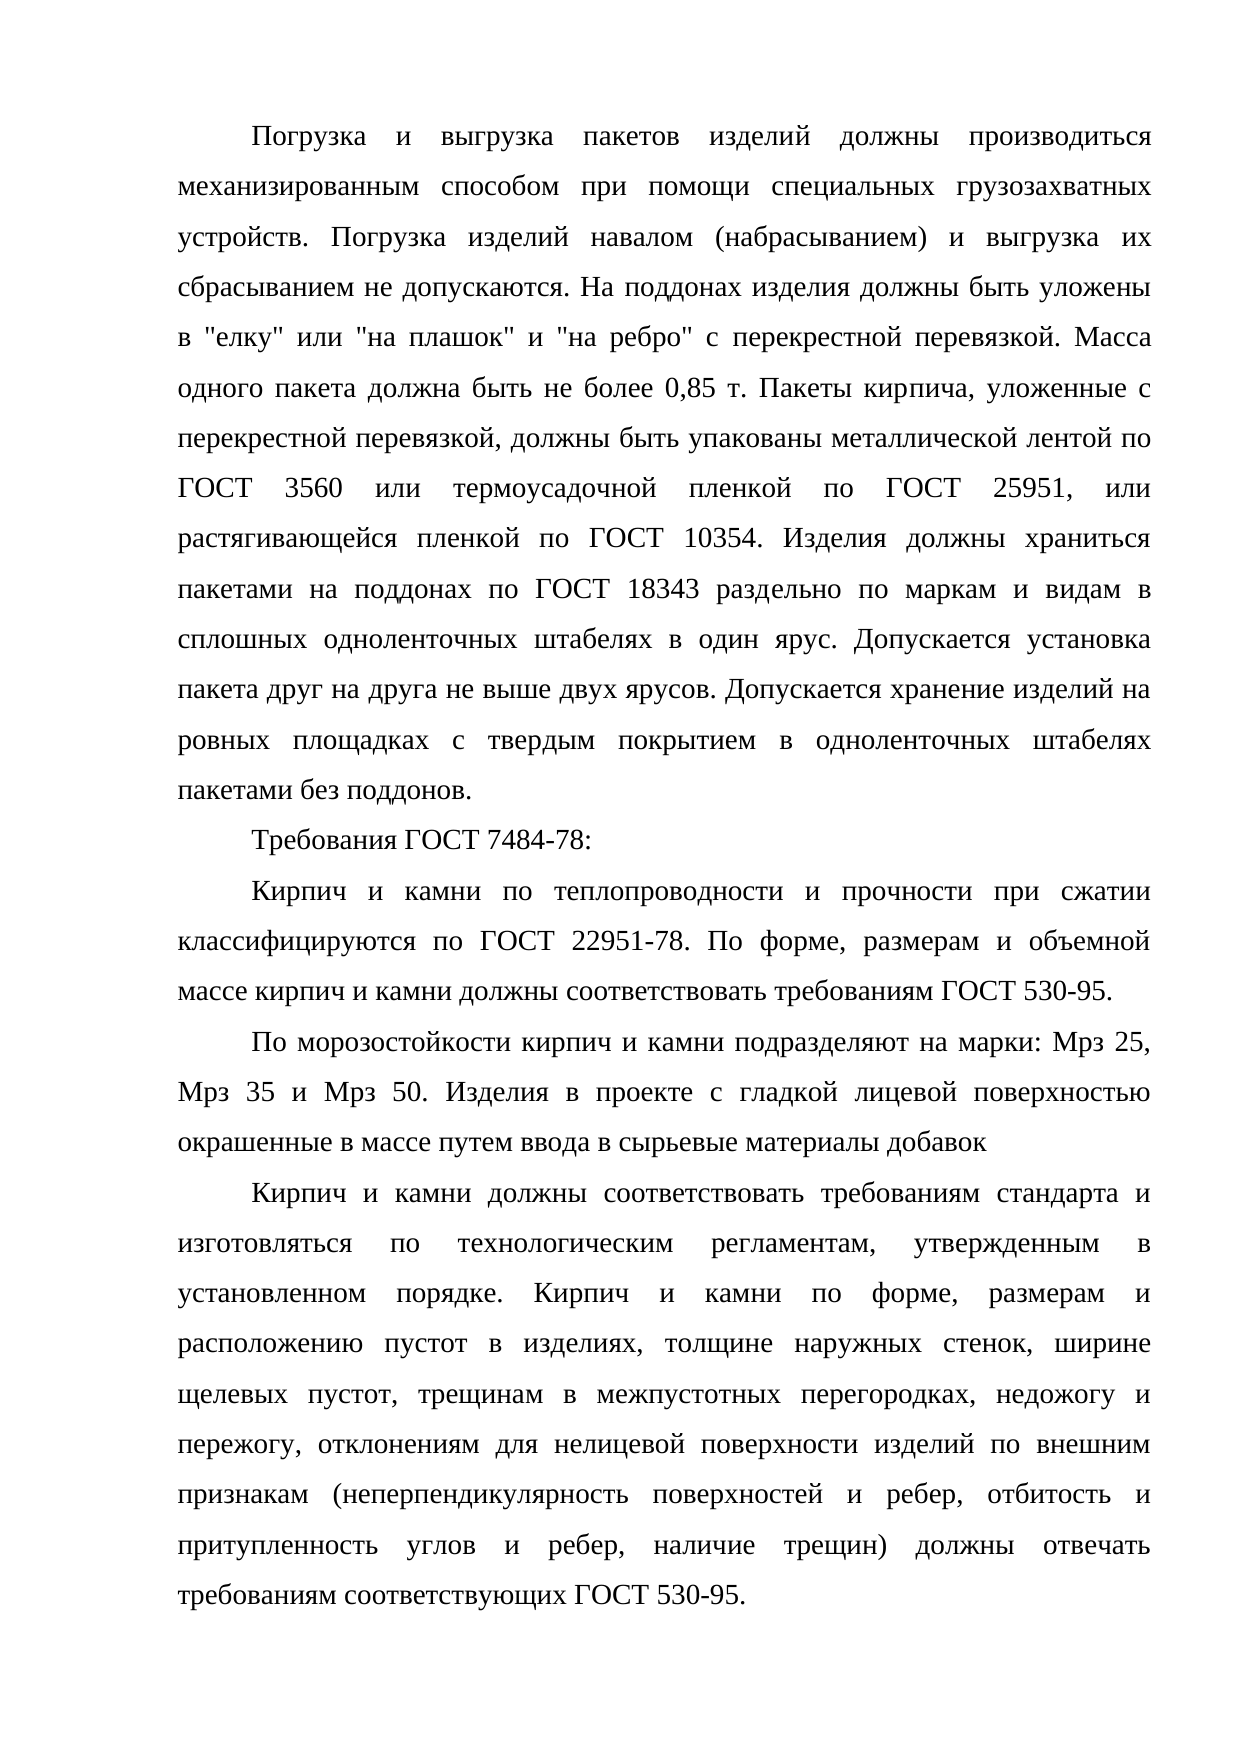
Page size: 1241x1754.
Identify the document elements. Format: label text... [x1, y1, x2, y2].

text Кирпич и камни должны соответствовать требованиям стандарта и изготовляться по технологическим регламентам, утвержденным в установленном порядке. Кирпич и камни по форме, размерам и расположению пустот в изделиях, толщине наружных стенок, ширине щелевых пустот, трещинам в межпустотных перегородках, недожогу и пережогу, отклонениям для нелицевой поверхности изделий по внешним признакам (неперпендикулярность поверхностей и ребер, отбитость и притупленность углов и ребер, наличие трещин) должны отвечать требованиям соответствующих ГОСТ 530-95. [177, 1175, 1152, 1611]
text Кирпич и камни по теплопроводности и прочности при сжатии классифицируются по ГОСТ 22951-78. По форме, размерам и объемной массе кирпич и камни должны соответствовать требованиям ГОСТ 530-95. [177, 873, 1152, 1007]
text По морозостойкости кирпич и камни подразделяют на марки: Мрз 25, Мрз 35 и Мрз 50. Изделия в проекте с гладкой лицевой поверхностью окрашенные в массе путем ввода в сырьевые материалы добавок [177, 1024, 1152, 1158]
text Погрузка и выгрузка пакетов изделий должны производиться механизированным способом при помощи специальных грузозахватных устройств. Погрузка изделий навалом (набрасыванием) и выгрузка их сбрасыванием не допускаются. На поддонах изделия должны быть уложены в "елку" или "на плашок" и "на ребро" с перекрестной перевязкой. Масса одного пакета должна быть не более 0,85 т. Пакеты кирпича, уложенные с перекрестной перевязкой, должны быть упакованы металлической лентой по ГОСТ 3560 или термоусадочной пленкой по ГОСТ 25951, или растягивающейся пленкой по ГОСТ 10354. Изделия должны храниться пакетами на поддонах по ГОСТ 18343 раздельно по маркам и видам в сплошных одноленточных штабелях в один ярус. Допускается установка пакета друг на друга не выше двух ярусов. Допускается хранение изделий на ровных площадках с твердым покрытием в одноленточных штабелях пакетами без поддонов. [177, 118, 1152, 806]
text Требования ГОСТ 7484-78: [177, 822, 1152, 856]
